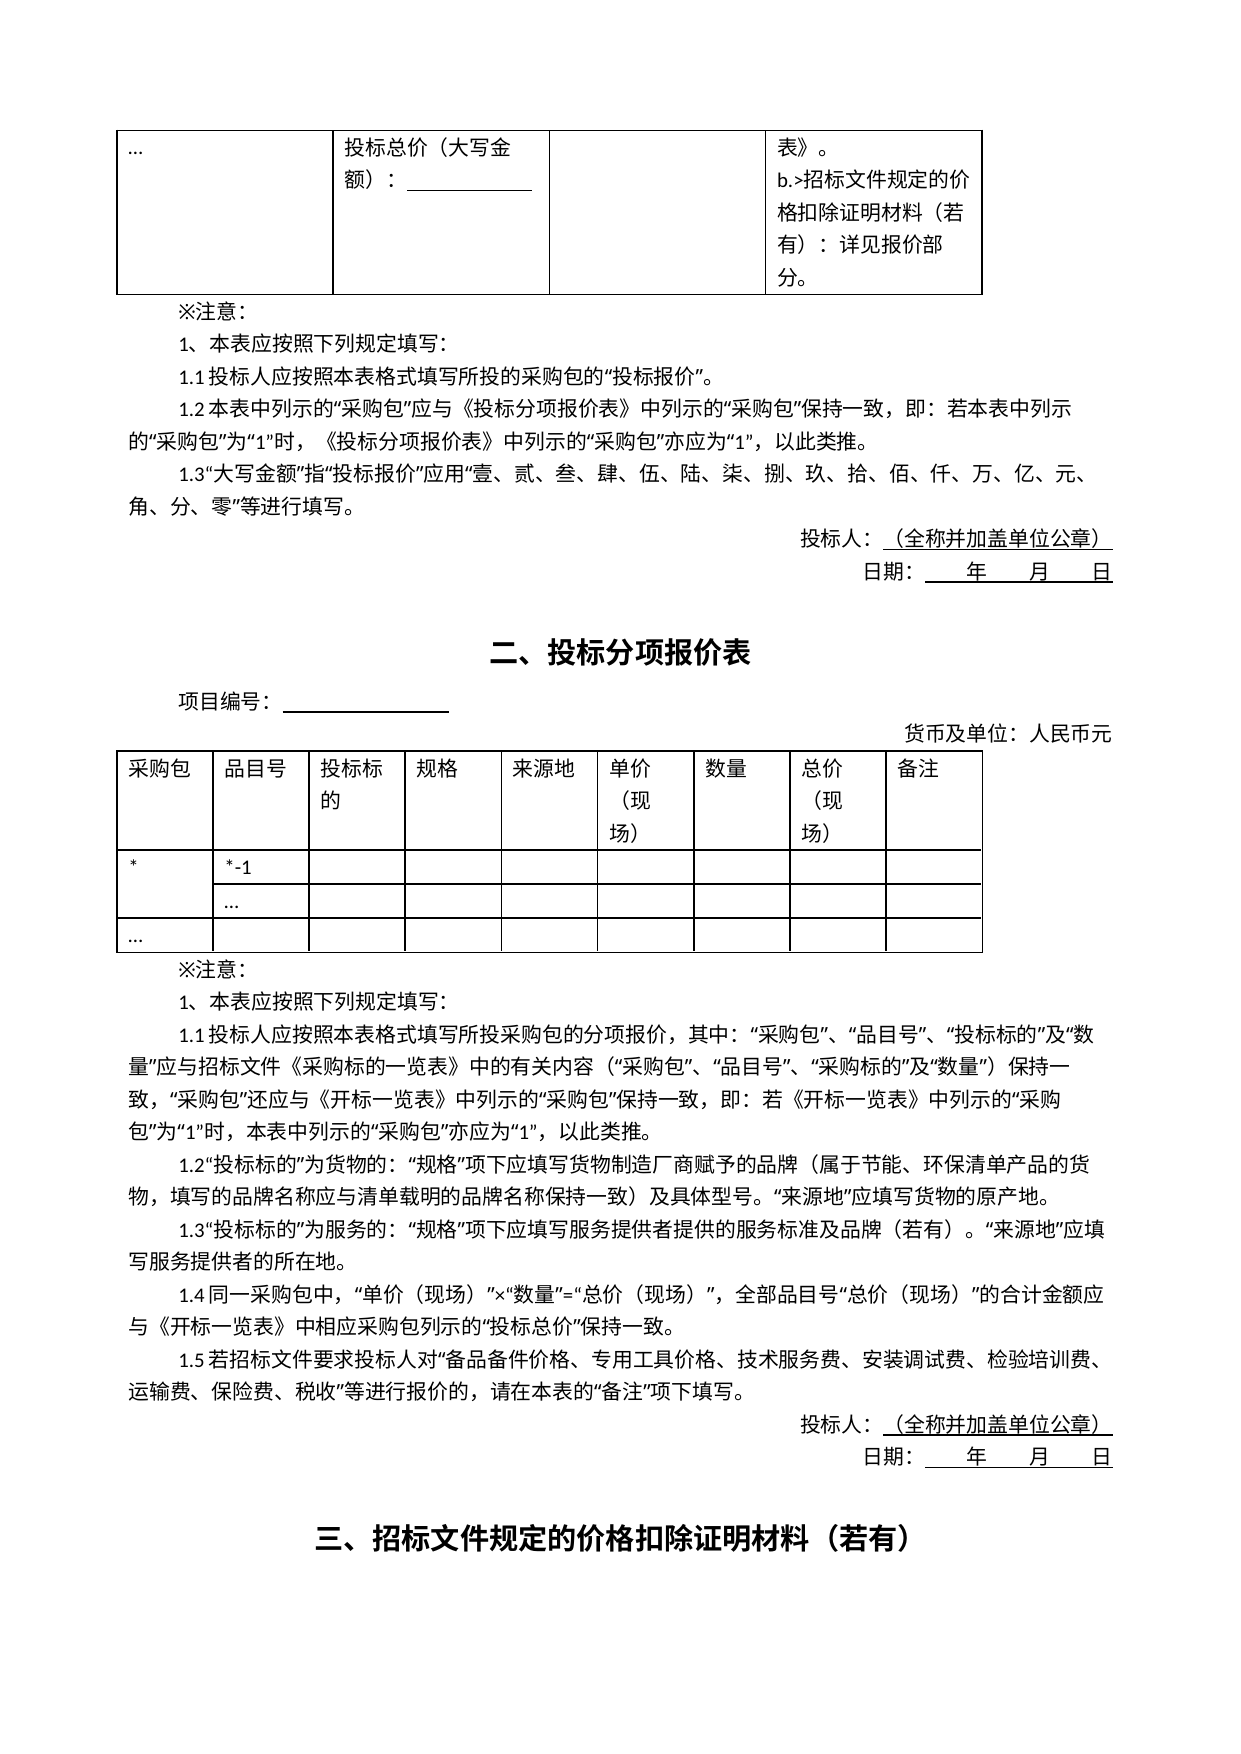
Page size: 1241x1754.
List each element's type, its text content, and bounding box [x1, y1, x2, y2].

text 投标人：（全称并加盖单位公章） [128, 523, 1112, 555]
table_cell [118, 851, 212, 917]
text 日期： 年 月 日 [128, 1440, 1112, 1473]
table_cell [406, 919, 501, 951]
text 1.4同一采购包中，“单价（现场）”×“数量”=“总价（现场）”，全部品目号“总价（现场）”的合计金额应与《开标一览表》中相应采购包列示的“投标总价”保持一致。 [128, 1278, 1112, 1343]
text 1.1投标人应按照本表格式填写所投采购包的分项报价，其中：“采购包”、“品目号”、“投标标的”及“数量”应与招标文件《采购标的一览表》中的有关内容（“采购包”、“品目号”、“采购标的”及“数量”）保持一致，“采购包”还应与《开标一览表》中列示的“采购包”保持一致，即：若《开标一览表》中列示的“采购包”为“1”时，本表中列示的“采购包”亦应为“1”，以此类推。 [128, 1018, 1112, 1148]
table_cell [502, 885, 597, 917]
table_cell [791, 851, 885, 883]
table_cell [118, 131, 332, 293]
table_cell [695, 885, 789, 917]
text 1、本表应按照下列规定填写： [128, 985, 1112, 1018]
text 投标人：（全称并加盖单位公章） [128, 1408, 1112, 1440]
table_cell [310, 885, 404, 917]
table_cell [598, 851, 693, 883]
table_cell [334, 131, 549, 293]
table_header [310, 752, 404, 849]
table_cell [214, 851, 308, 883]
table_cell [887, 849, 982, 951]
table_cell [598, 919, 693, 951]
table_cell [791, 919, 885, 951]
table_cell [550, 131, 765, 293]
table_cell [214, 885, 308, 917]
text ※注意： [128, 953, 1112, 985]
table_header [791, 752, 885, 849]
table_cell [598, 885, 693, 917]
text 1、本表应按照下列规定填写： [128, 328, 1112, 360]
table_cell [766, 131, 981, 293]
text ※注意： [128, 295, 1112, 328]
text 1.3“投标标的”为服务的：“规格”项下应填写服务提供者提供的服务标准及品牌（若有）。“来源地”应填写服务提供者的所在地。 [128, 1213, 1112, 1278]
text 1.5若招标文件要求投标人对“备品备件价格、专用工具价格、技术服务费、安装调试费、检验培训费、运输费、保险费、税收”等进行报价的，请在本表的“备注”项下填写。 [128, 1343, 1112, 1408]
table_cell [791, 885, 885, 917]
text 1.1投标人应按照本表格式填写所投的采购包的“投标报价”。 [128, 360, 1112, 393]
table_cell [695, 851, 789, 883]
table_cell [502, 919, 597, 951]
text 1.3“大写金额”指“投标报价”应用“壹、贰、叁、肆、伍、陆、柒、捌、玖、拾、佰、仟、万、亿、元、角、分、零”等进行填写。 [128, 458, 1112, 523]
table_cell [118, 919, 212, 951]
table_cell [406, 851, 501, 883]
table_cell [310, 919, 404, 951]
text 1.2“投标标的”为货物的：“规格”项下应填写货物制造厂商赋予的品牌（属于节能、环保清单产品的货物，填写的品牌名称应与清单载明的品牌名称保持一致）及具体型号。“来源地”应填写货物的原产地。 [128, 1148, 1112, 1213]
text 货币及单位：人民币元 [128, 718, 1112, 750]
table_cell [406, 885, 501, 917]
text 三、招标文件规定的价格扣除证明材料（若有） [128, 1505, 1112, 1570]
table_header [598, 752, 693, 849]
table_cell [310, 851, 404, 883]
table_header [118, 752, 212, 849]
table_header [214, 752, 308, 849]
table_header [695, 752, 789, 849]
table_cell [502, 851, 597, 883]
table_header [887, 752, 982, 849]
text 1.2本表中列示的“采购包”应与《投标分项报价表》中列示的“采购包”保持一致，即：若本表中列示的“采购包”为“1”时，《投标分项报价表》中列示的“采购包”亦应为“1”，以此类推。 [128, 393, 1112, 458]
text 日期： 年 月 日 [128, 555, 1112, 588]
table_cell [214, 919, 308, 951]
text 项目编号： [128, 685, 1112, 718]
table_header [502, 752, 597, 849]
text 二、投标分项报价表 [128, 620, 1112, 685]
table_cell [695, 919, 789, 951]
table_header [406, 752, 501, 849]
